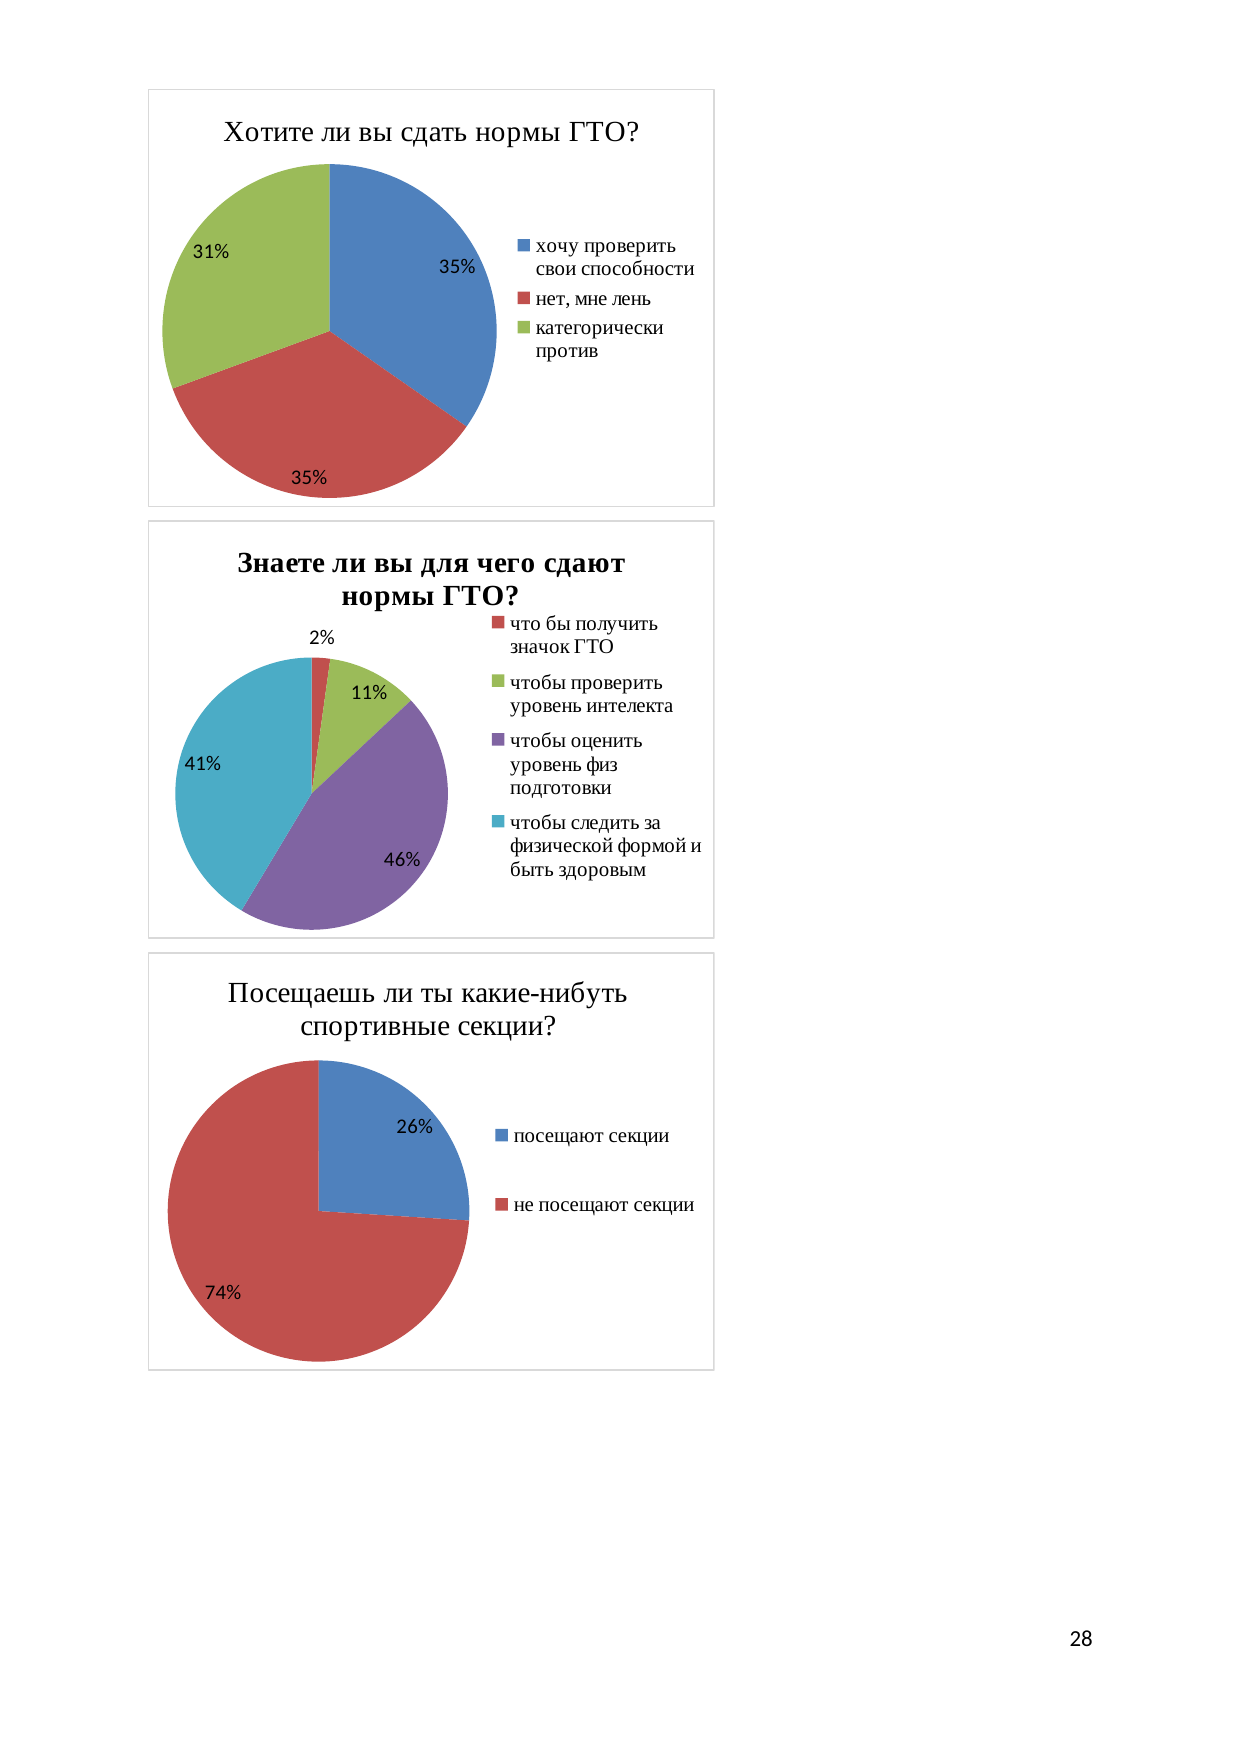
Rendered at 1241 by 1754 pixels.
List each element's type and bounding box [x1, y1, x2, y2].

table_cell [136, 520, 728, 952]
table_cell [136, 952, 728, 1384]
table_cell [136, 89, 728, 520]
